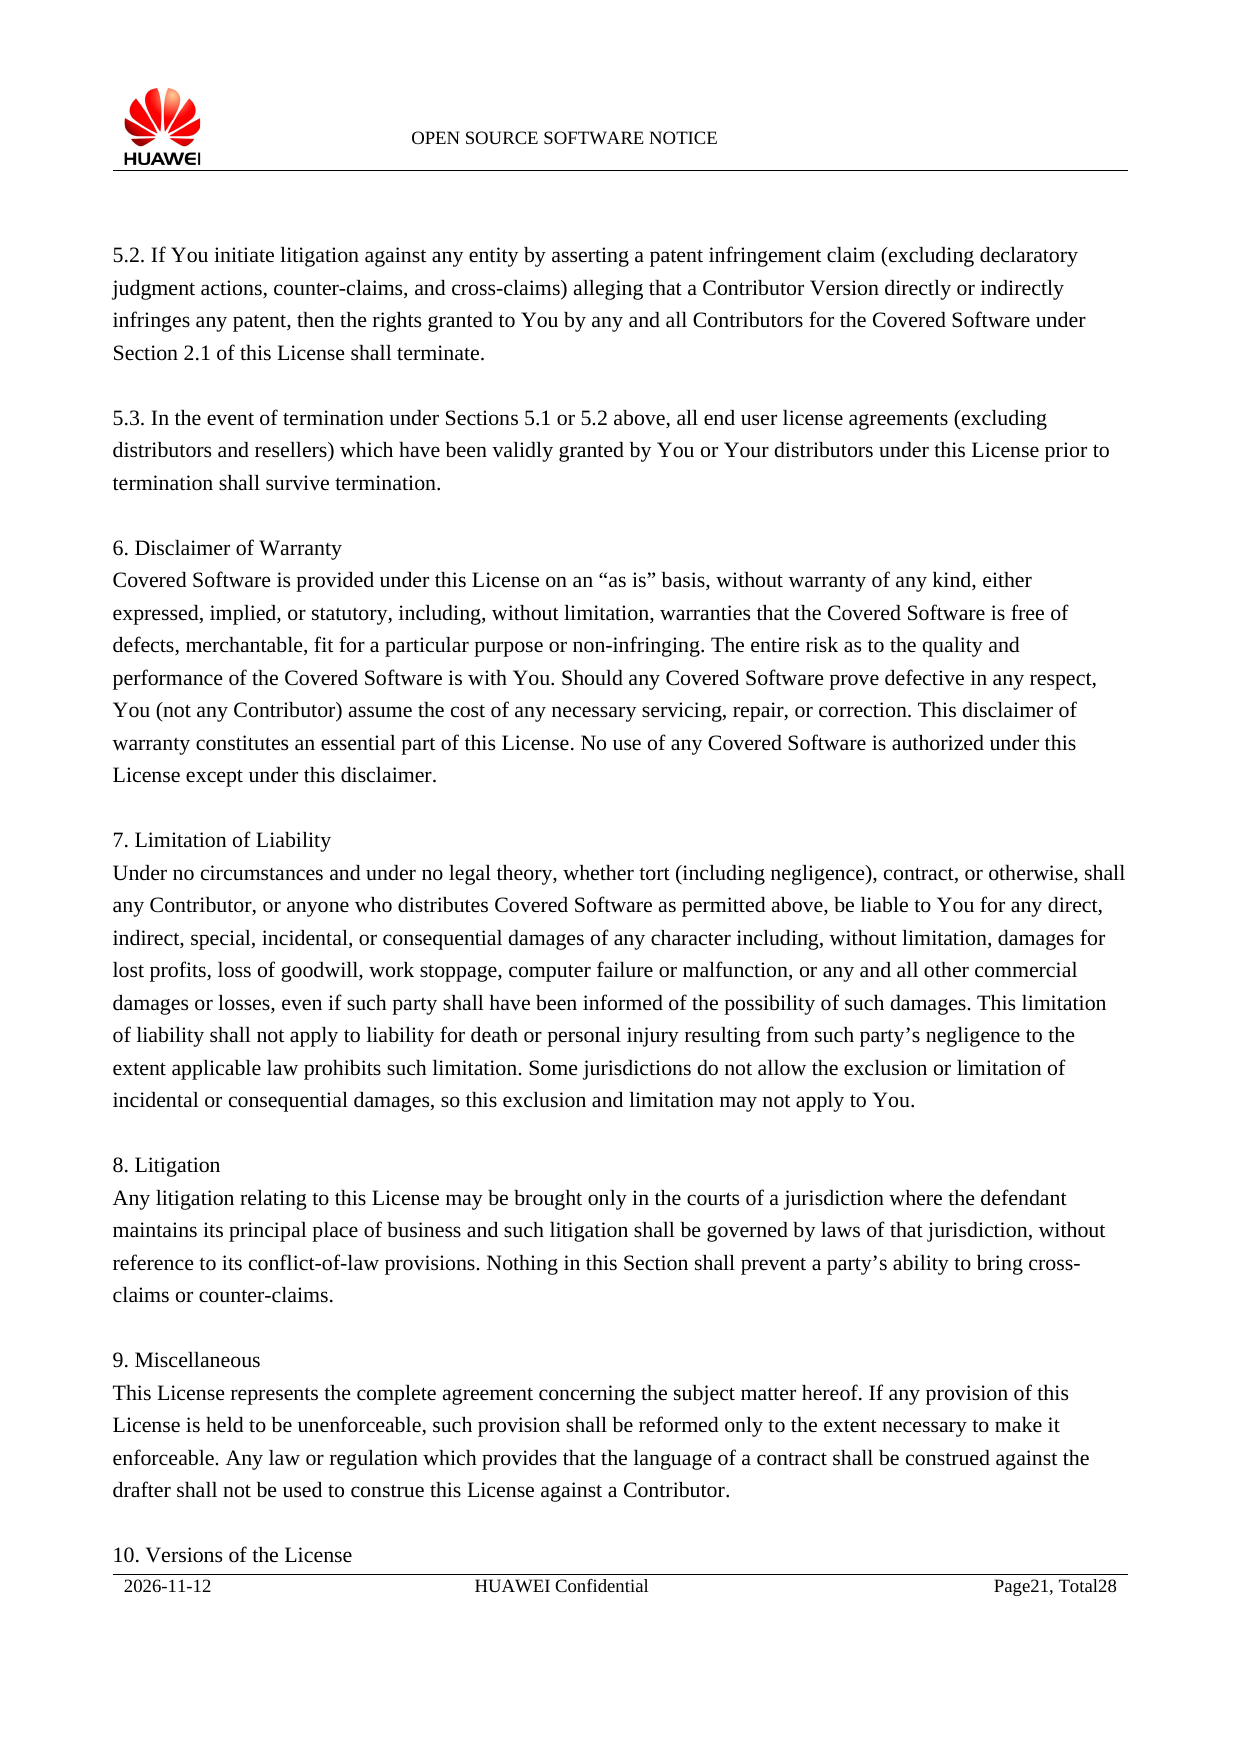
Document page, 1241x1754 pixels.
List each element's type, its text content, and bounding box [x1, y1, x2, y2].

picture [124, 88, 201, 165]
